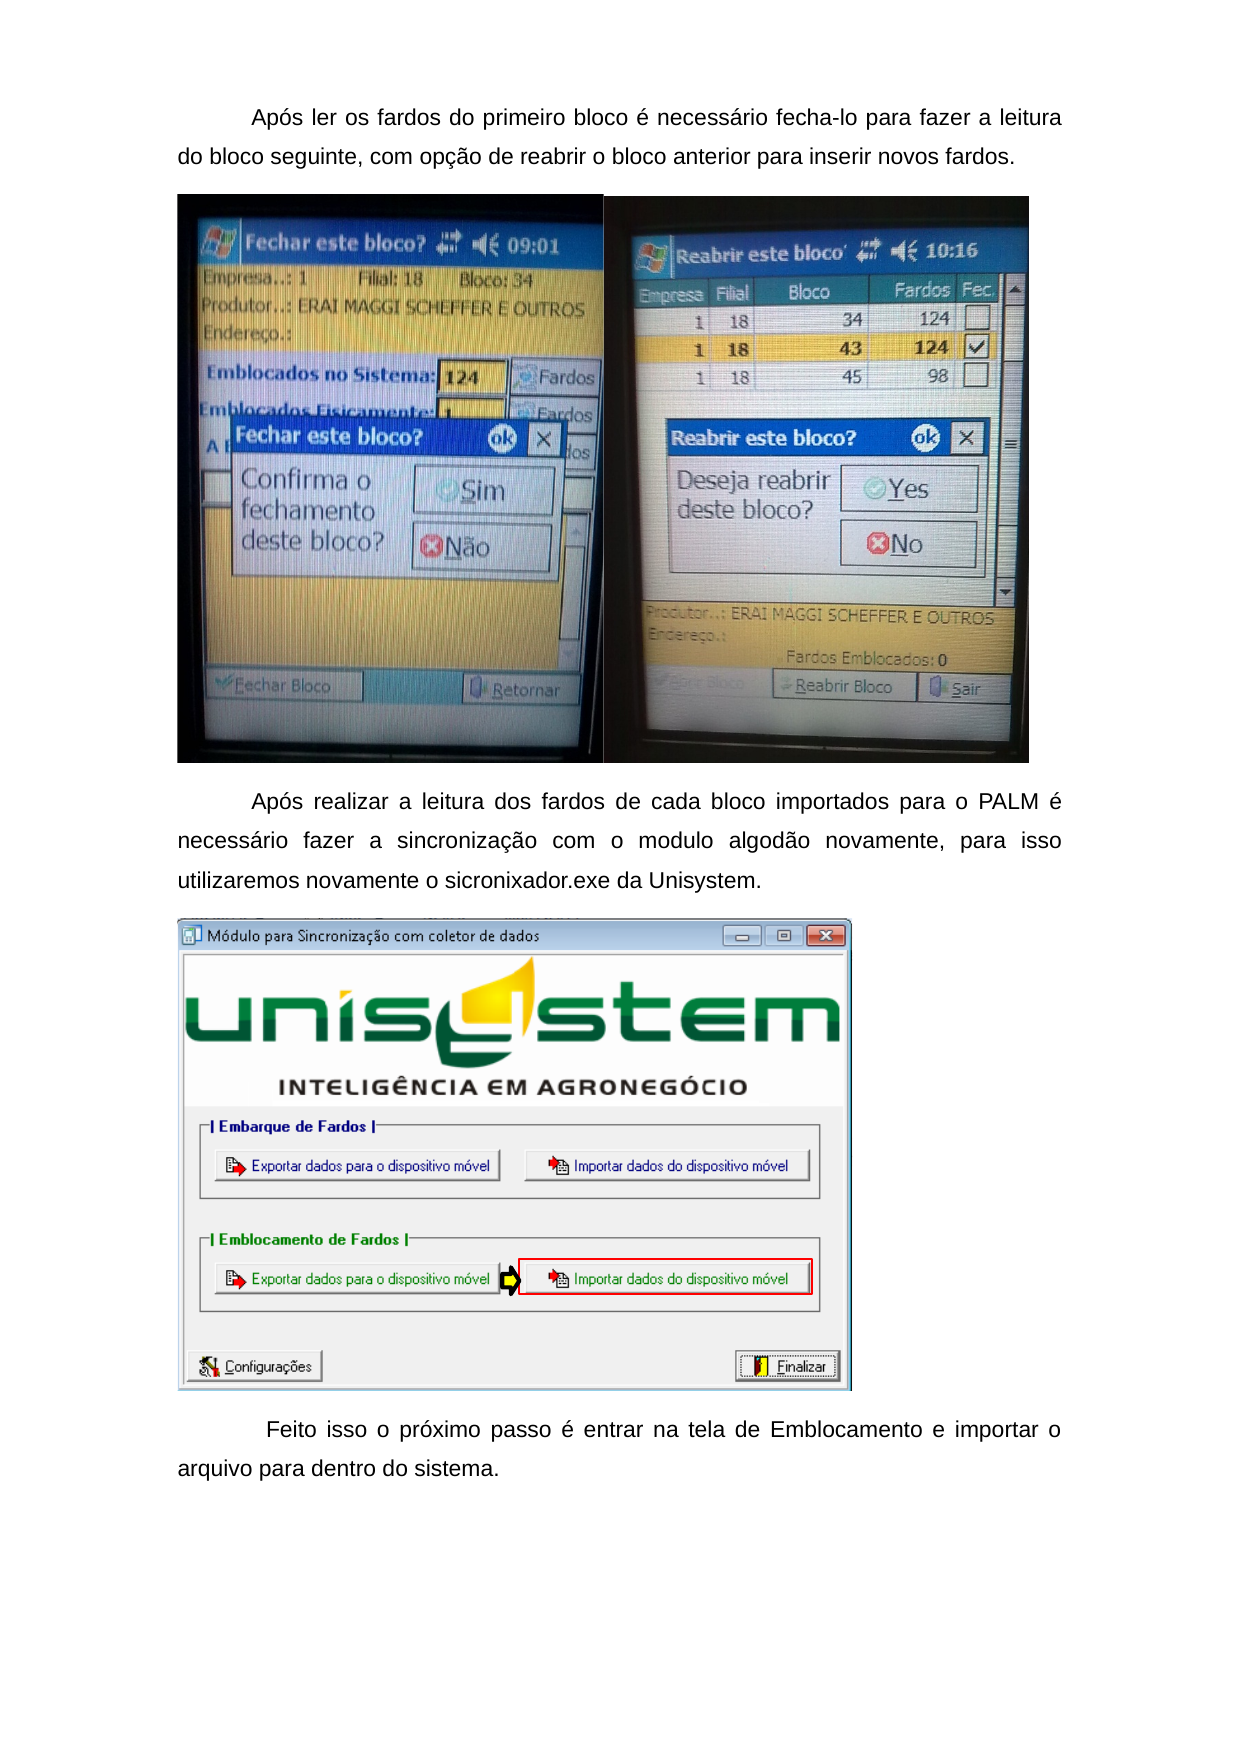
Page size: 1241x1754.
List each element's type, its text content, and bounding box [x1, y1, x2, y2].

picture [177, 918, 853, 1391]
text Após realizar a leitura dos fardos de cada bloco importados para o PALM é necessário fazer a sincronização com o modulo algodão novamente, para isso utilizaremos novamente o sicronixador.exe da Unisystem. [177, 788, 1063, 893]
picture [177, 194, 1029, 763]
text Feito isso o próximo passo é entrar na tela de Emblocamento e importar o arquivo para dentro do sistema. [177, 1416, 1063, 1481]
text Após ler os fardos do primeiro bloco é necessário fecha-lo para fazer a leitura do bloco seguinte, com opção de reabrir o bloco anterior para inserir novos fardos. [177, 103, 1063, 169]
